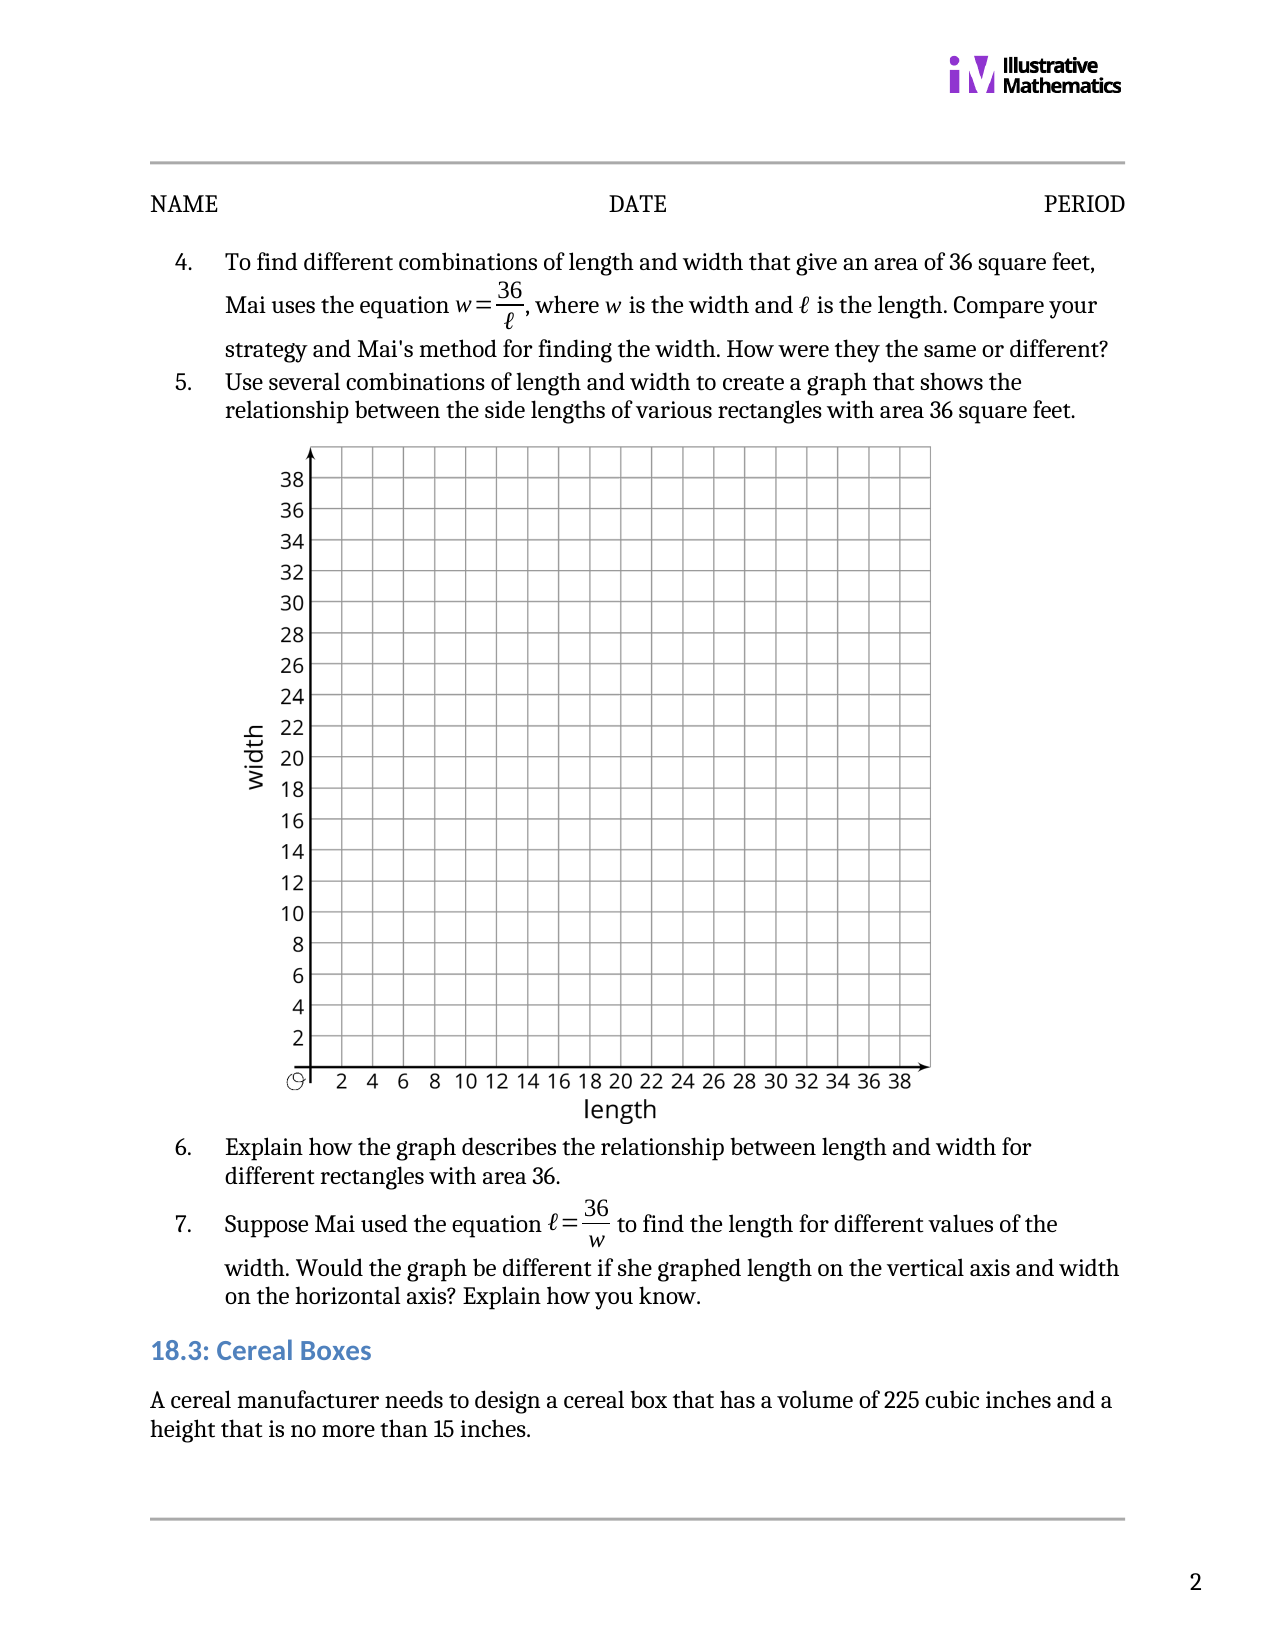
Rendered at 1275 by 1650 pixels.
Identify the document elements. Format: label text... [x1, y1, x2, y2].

list Suppose Mai used the equation to find the length for different values of the width. Would the graph be different if she graphed length on the vertical axis and width on the horizontal axis? Explain how you know. [175, 1194, 1125, 1311]
picture [949, 55, 1121, 93]
text A cereal manufacturer needs to design a cereal box that has a volume of 225 cubic inches and a height that is no more than 15 inches. [150, 1386, 1125, 1444]
list Use several combinations of length and width to create a graph that shows the relationship between the side lengths of various rectangles with area 36 square feet. [175, 368, 1125, 425]
list To find different combinations of length and width that give an area of 36 square feet, Mai uses the equation , where is the width and is the length. Compare your strategy and Mai's method for finding the width. How were they the same or different? [175, 247, 1125, 364]
subtitle 18.3: Cereal Boxes [150, 1332, 1125, 1367]
picture [243, 446, 932, 1124]
list Explain how the graph describes the relationship between length and width for different rectangles with area 36. [175, 1133, 1125, 1191]
